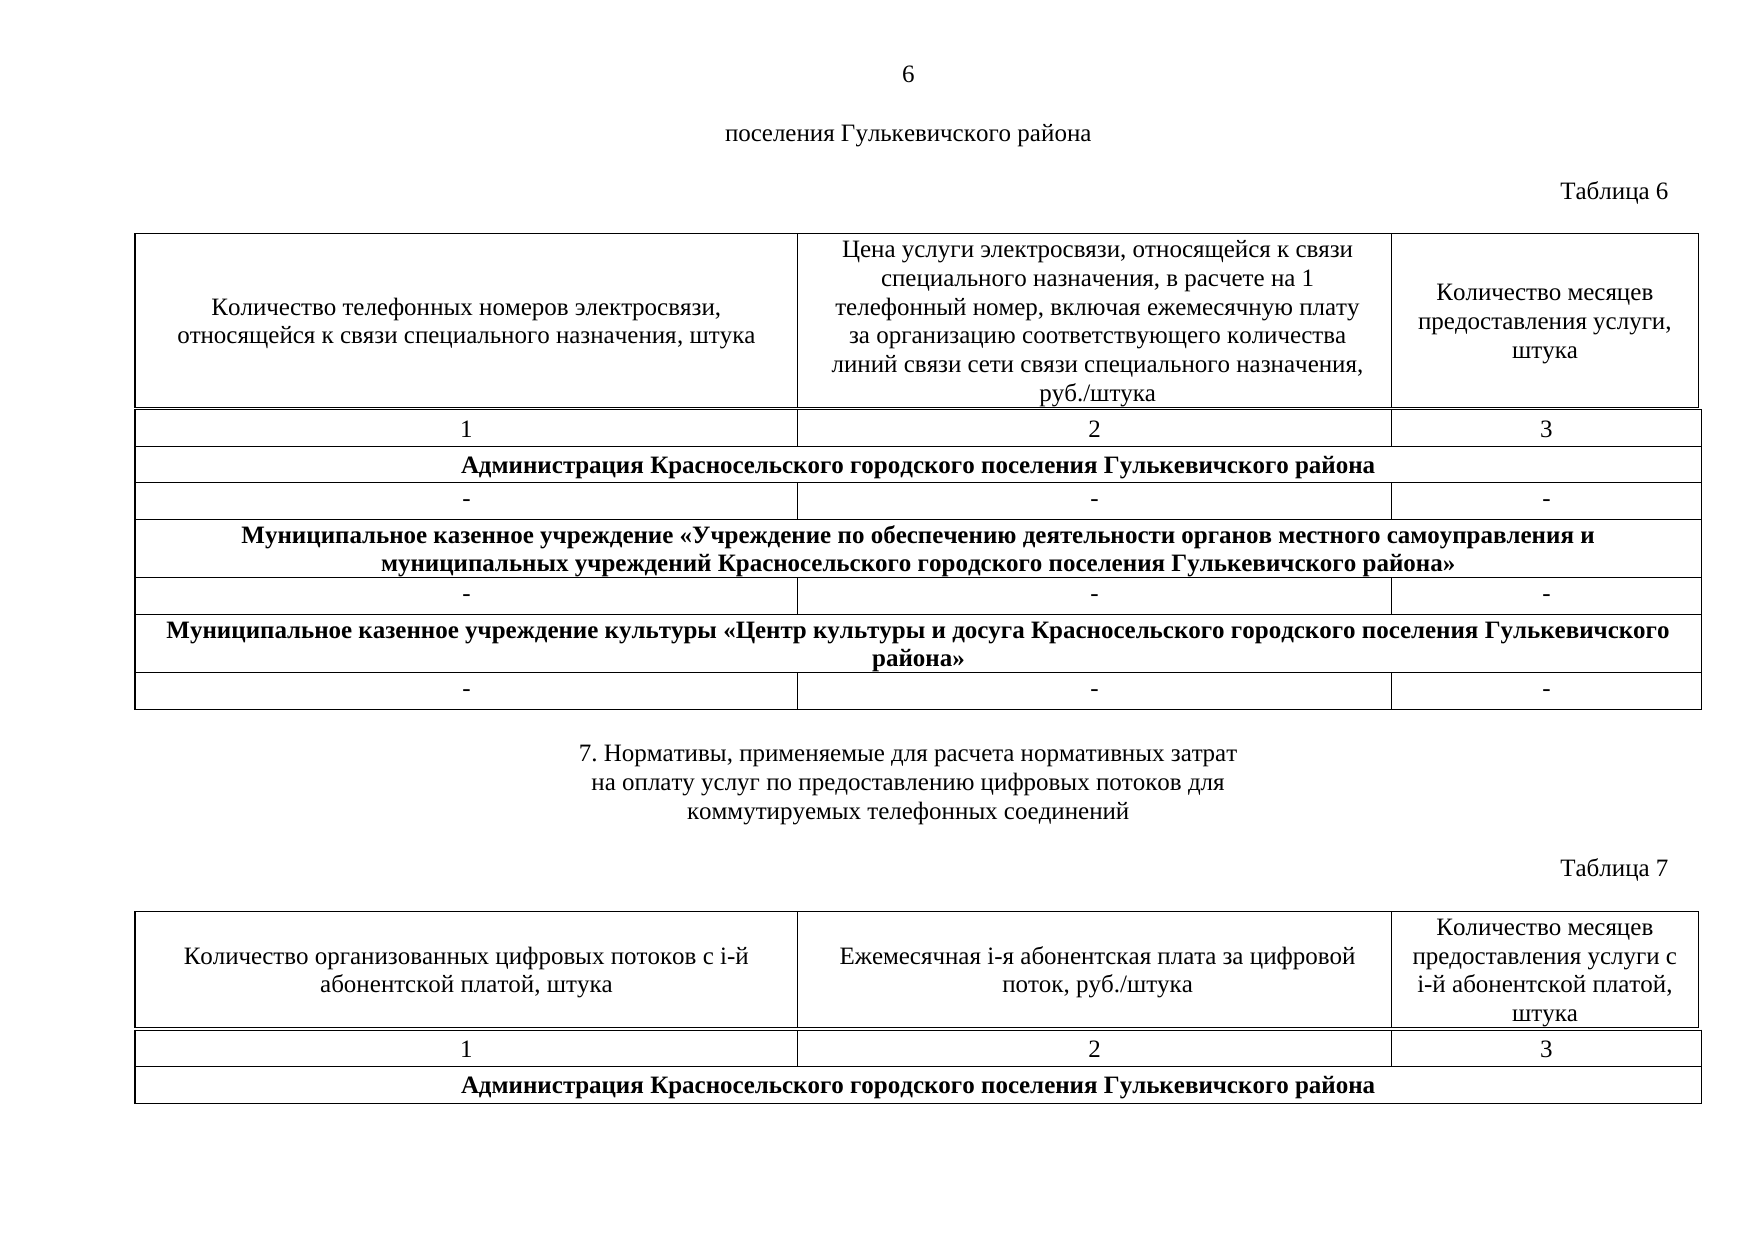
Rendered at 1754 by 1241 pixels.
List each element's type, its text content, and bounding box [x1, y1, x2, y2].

table_cell Администрация Красносельского городского поселения Гулькевичского района [136, 447, 1701, 482]
text Таблица 6 [148, 176, 1668, 204]
table_header Количество месяцев предоставления услуги с i-й абонентской платой, штука [1392, 912, 1698, 1027]
table_header 1 [136, 1031, 797, 1066]
table_cell - [798, 483, 1391, 519]
table_cell - [798, 673, 1391, 709]
text коммутируемых телефонных соединений [148, 796, 1668, 825]
table_cell - [798, 578, 1391, 614]
text поселения Гулькевичского района [148, 118, 1668, 147]
table_header 3 [1392, 1031, 1701, 1066]
table_cell - [136, 483, 797, 519]
table_cell - [136, 673, 797, 709]
text Таблица 7 [148, 853, 1668, 882]
text на оплату услуг по предоставлению цифровых потоков для [148, 767, 1668, 796]
table_header Количество месяцев предоставления услуги, штука [1392, 234, 1698, 407]
text 7. Нормативы, применяемые для расчета нормативных затрат [148, 738, 1668, 767]
table_header Цена услуги электросвязи, относящейся к связи специального назначения, в расчете на 1 телефонный номер, включая ежемесячную плату за организацию соответствующего количества линий связи сети связи специального назначения, руб./штука [798, 234, 1391, 407]
table_header Количество телефонных номеров электросвязи, относящейся к связи специального назначения, штука [136, 234, 797, 407]
table_cell Муниципальное казенное учреждение «Учреждение по обеспечению деятельности органов местного самоуправления и муниципальных учреждений Красносельского городского поселения Гулькевичского района» [136, 520, 1701, 577]
table_cell - [1392, 483, 1701, 519]
table_header Количество организованных цифровых потоков с i-й абонентской платой, штука [136, 912, 797, 1027]
table_header 3 [1392, 410, 1701, 446]
table_cell - [1392, 578, 1701, 614]
table_header 1 [136, 410, 797, 446]
table_header 2 [798, 410, 1391, 446]
table_cell - [1392, 673, 1701, 709]
table_cell Администрация Красносельского городского поселения Гулькевичского района [136, 1067, 1701, 1102]
table_cell - [136, 578, 797, 614]
table_cell Муниципальное казенное учреждение культуры «Центр культуры и досуга Красносельского городского поселения Гулькевичского района» [136, 615, 1701, 672]
table_header 2 [798, 1031, 1391, 1066]
table_header Ежемесячная i-я абонентская плата за цифровой поток, руб./штука [798, 912, 1391, 1027]
